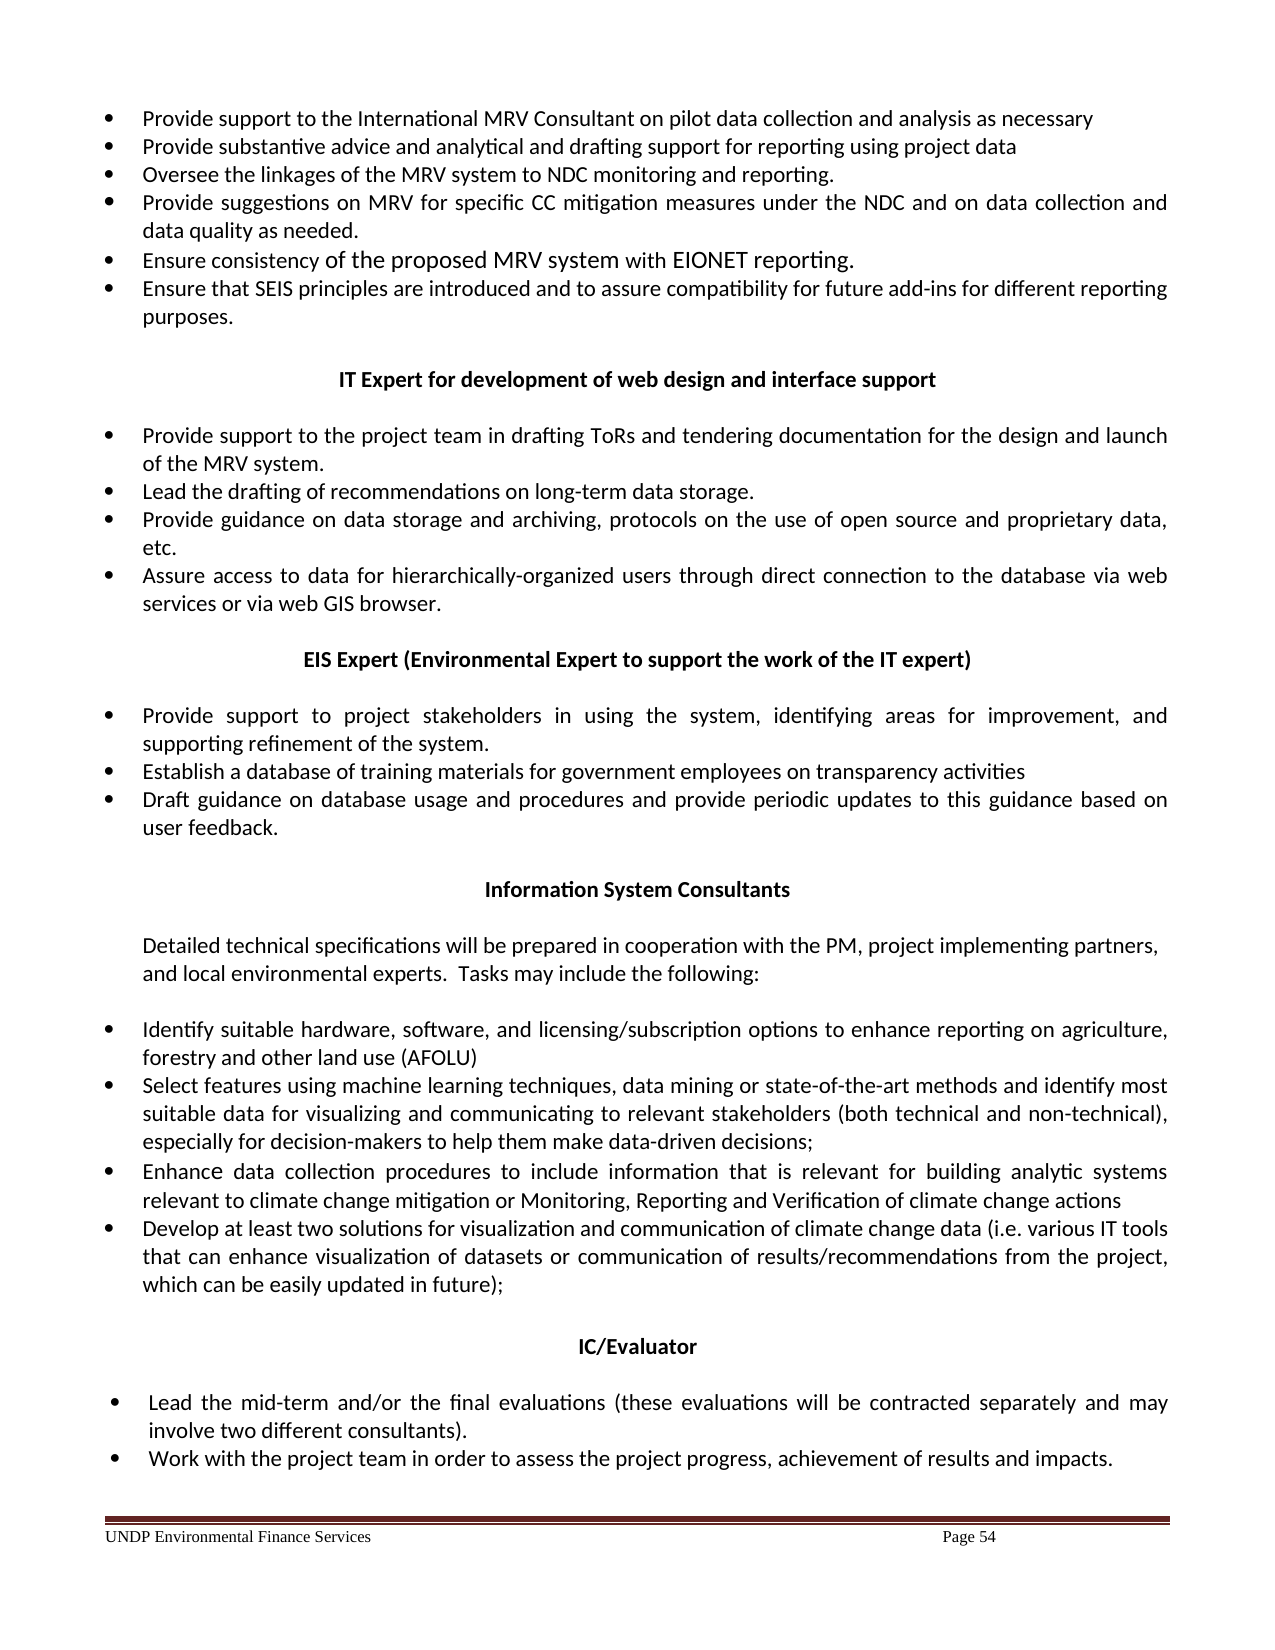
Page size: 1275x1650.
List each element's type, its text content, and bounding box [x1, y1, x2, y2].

list Identify suitable hardware, software, and licensing/subscription options to enhance reporting on agriculture, forestry and other land use (AFOLU) [105, 1015, 1170, 1071]
list Detailed technical specifications will be prepared in cooperation with the PM, project implementing partners, and local environmental experts. Tasks may include the following: [142, 931, 1170, 987]
list Ensure that SEIS principles are introduced and to assure compatibility for future add-ins for different reporting purposes. [105, 274, 1170, 330]
list Assure access to data for hierarchically-organized users through direct connection to the database via web services or via web GIS browser. [105, 561, 1170, 617]
list Draft guidance on database usage and procedures and provide periodic updates to this guidance based on user feedback. [105, 785, 1170, 841]
list Provide substantive advice and analytical and drafting support for reporting using project data [105, 132, 1170, 160]
list Provide support to the International MRV Consultant on pilot data collection and analysis as necessary [105, 104, 1170, 132]
list Provide guidance on data storage and archiving, protocols on the use of open source and proprietary data, etc. [105, 505, 1170, 561]
list Develop at least two solutions for visualization and communication of climate change data (i.e. various IT tools that can enhance visualization of datasets or communication of results/recommendations from the project, which can be easily updated in future); [105, 1214, 1170, 1298]
list Oversee the linkages of the MRV system to NDC monitoring and reporting. [105, 160, 1170, 188]
text EIS Expert (Environmental Expert to support the work of the IT expert) [105, 645, 1170, 673]
list Ensure consistency of the proposed MRV system with EIONET reporting. [105, 244, 1170, 274]
list Establish a database of training materials for government employees on transparency activities [105, 757, 1170, 785]
list Select features using machine learning techniques, data mining or state-of-the-art methods and identify most suitable data for visualizing and communicating to relevant stakeholders (both technical and non-technical), especially for decision-makers to help them make data-driven decisions; [105, 1071, 1170, 1156]
text Information System Consultants [105, 875, 1170, 903]
text IC/Evaluator [105, 1332, 1170, 1360]
list Provide support to the project team in drafting ToRs and tendering documentation for the design and launch of the MRV system. [105, 421, 1170, 477]
list Lead the drafting of recommendations on long-term data storage. [105, 477, 1170, 505]
list Provide suggestions on MRV for specific CC mitigation measures under the NDC and on data collection and data quality as needed. [105, 188, 1170, 244]
list Lead the mid-term and/or the final evaluations (these evaluations will be contracted separately and may involve two different consultants). [111, 1388, 1170, 1444]
list Work with the project team in order to assess the project progress, achievement of results and impacts. [111, 1444, 1170, 1472]
list Enhance data collection procedures to include information that is relevant for building analytic systems relevant to climate change mitigation or Monitoring, Reporting and Verification of climate change actions [105, 1156, 1170, 1214]
list Provide support to project stakeholders in using the system, identifying areas for improvement, and supporting refinement of the system. [105, 701, 1170, 757]
text IT Expert for development of web design and interface support [105, 365, 1170, 393]
